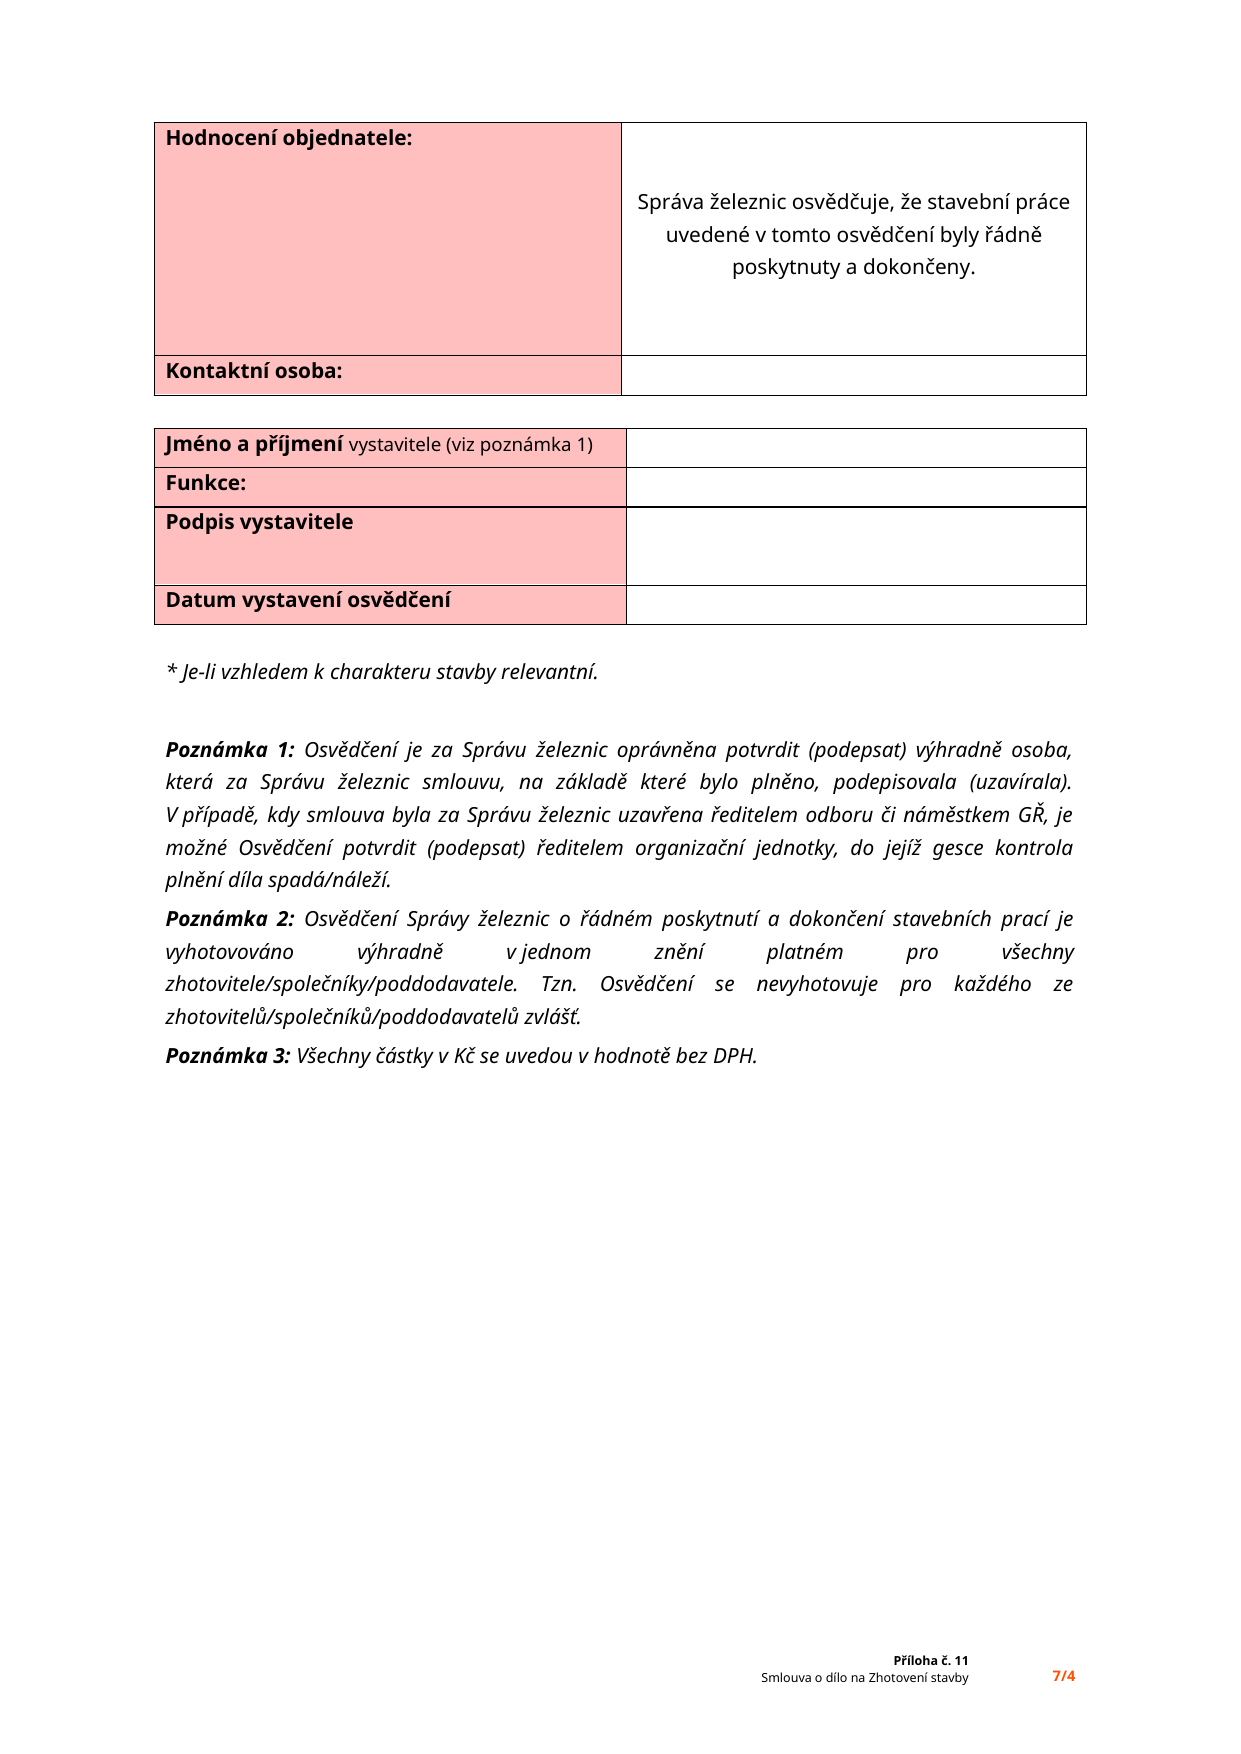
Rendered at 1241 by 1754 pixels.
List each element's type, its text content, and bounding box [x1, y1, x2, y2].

table_cell [627, 468, 1086, 506]
table_header [627, 429, 1086, 467]
text Poznámka 3: Všechny částky v Kč se uvedou v hodnotě bez DPH. [165, 1041, 1075, 1069]
text * Je-li vzhledem k charakteru stavby relevantní. [165, 657, 1075, 686]
table_cell [627, 586, 1086, 624]
text Poznámka 2: Osvědčení Správy železnic o řádném poskytnutí a dokončení stavebních prací je vyhotovováno výhradně v jednom znění platném pro všechny zhotovitele/společníky/poddodavatele. Tzn. Osvědčení se nevyhotovuje pro každého ze zhotovitelů/společníků/poddodavatelů zvlášť. [165, 904, 1075, 1030]
table_header Hodnocení objednatele: [155, 123, 621, 355]
text Poznámka 1: Osvědčení je za Správu železnic oprávněna potvrdit (podepsat) výhradně osoba, která za Správu železnic smlouvu, na základě které bylo plněno, podepisovala (uzavírala). V případě, kdy smlouva byla za Správu železnic uzavřena ředitelem odboru či náměstkem GŘ, je možné Osvědčení potvrdit (podepsat) ředitelem organizační jednotky, do jejíž gesce kontrola plnění díla spadá/náleží. [165, 735, 1075, 894]
table_header Správa železnic osvědčuje, že stavební práce uvedené v tomto osvědčení byly řádně poskytnuty a dokončeny. [622, 123, 1086, 355]
table_cell Datum vystavení osvědčení [155, 586, 626, 624]
table_cell [622, 356, 1086, 394]
table_cell Funkce: [155, 468, 626, 506]
table_header Jméno a příjmení vystavitele (viz poznámka 1) [155, 429, 626, 467]
table_cell [627, 508, 1086, 584]
table_cell Podpis vystavitele [155, 508, 626, 584]
table_cell Kontaktní osoba: [155, 356, 621, 394]
